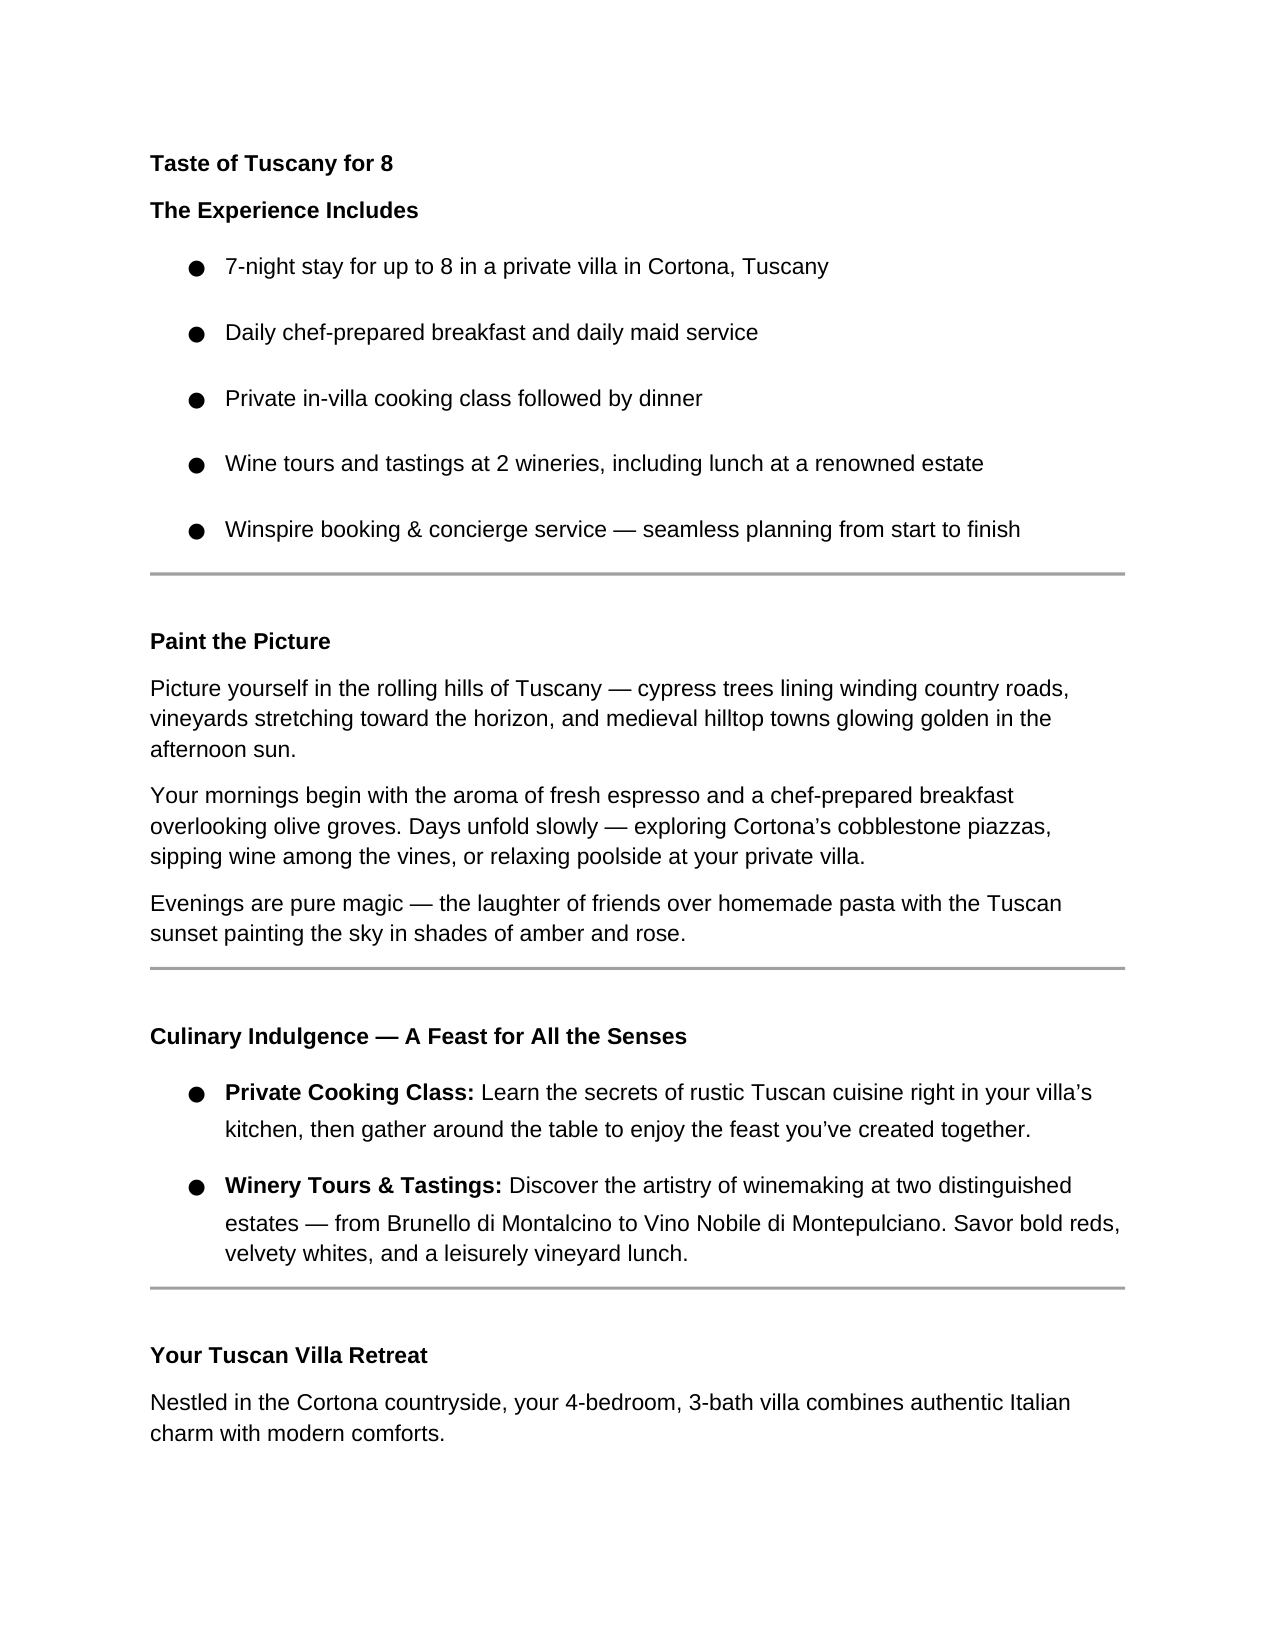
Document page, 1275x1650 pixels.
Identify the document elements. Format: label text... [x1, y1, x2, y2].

text Evenings are pure magic — the laughter of friends over homemade pasta with the Tuscan sunset painting the sky in shades of amber and rose. [150, 890, 1125, 946]
list Winspire booking & concierge service — seamless planning from start to finish [187, 507, 1125, 549]
list Private in-villa cooking class followed by dinner [187, 375, 1125, 418]
list 7-night stay for up to 8 in a private villa in Cortona, Tuscany [187, 244, 1125, 286]
text The Experience Includes [150, 197, 1125, 223]
text Your mornings begin with the aroma of fresh espresso and a chef-prepared breakfast overlooking olive groves. Days unfold slowly — exploring Cortona’s cobblestone piazzas, sipping wine among the vines, or relaxing poolside at your private villa. [150, 782, 1125, 869]
text Culinary Indulgence — A Feast for All the Senses [150, 1023, 1125, 1049]
text Your Tuscan Villa Retreat [150, 1342, 1125, 1369]
text Paint the Picture [150, 628, 1125, 654]
text Taste of Tuscany for 8 [150, 150, 1125, 176]
list Wine tours and tastings at 2 wineries, including lunch at a renowned estate [187, 441, 1125, 484]
text Picture yourself in the rolling hills of Tuscany — cypress trees lining winding country roads, vineyards stretching toward the horizon, and medieval hilltop towns glowing golden in the afternoon sun. [150, 675, 1125, 762]
list Private Cooking Class: Learn the secrets of rustic Tuscan cuisine right in your villa’s kitchen, then gather around the table to enjoy the feast you’ve created together. [187, 1069, 1125, 1142]
list Daily chef-prepared breakfast and daily maid service [187, 309, 1125, 352]
list Winery Tours & Tastings: Discover the artistry of winemaking at two distinguished estates — from Brunello di Montalcino to Vino Nobile di Montepulciano. Savor bold reds, velvety whites, and a leisurely vineyard lunch. [187, 1163, 1125, 1266]
text Nestled in the Cortona countryside, your 4-bedroom, 3-bath villa combines authentic Italian charm with modern comforts. [150, 1389, 1125, 1446]
